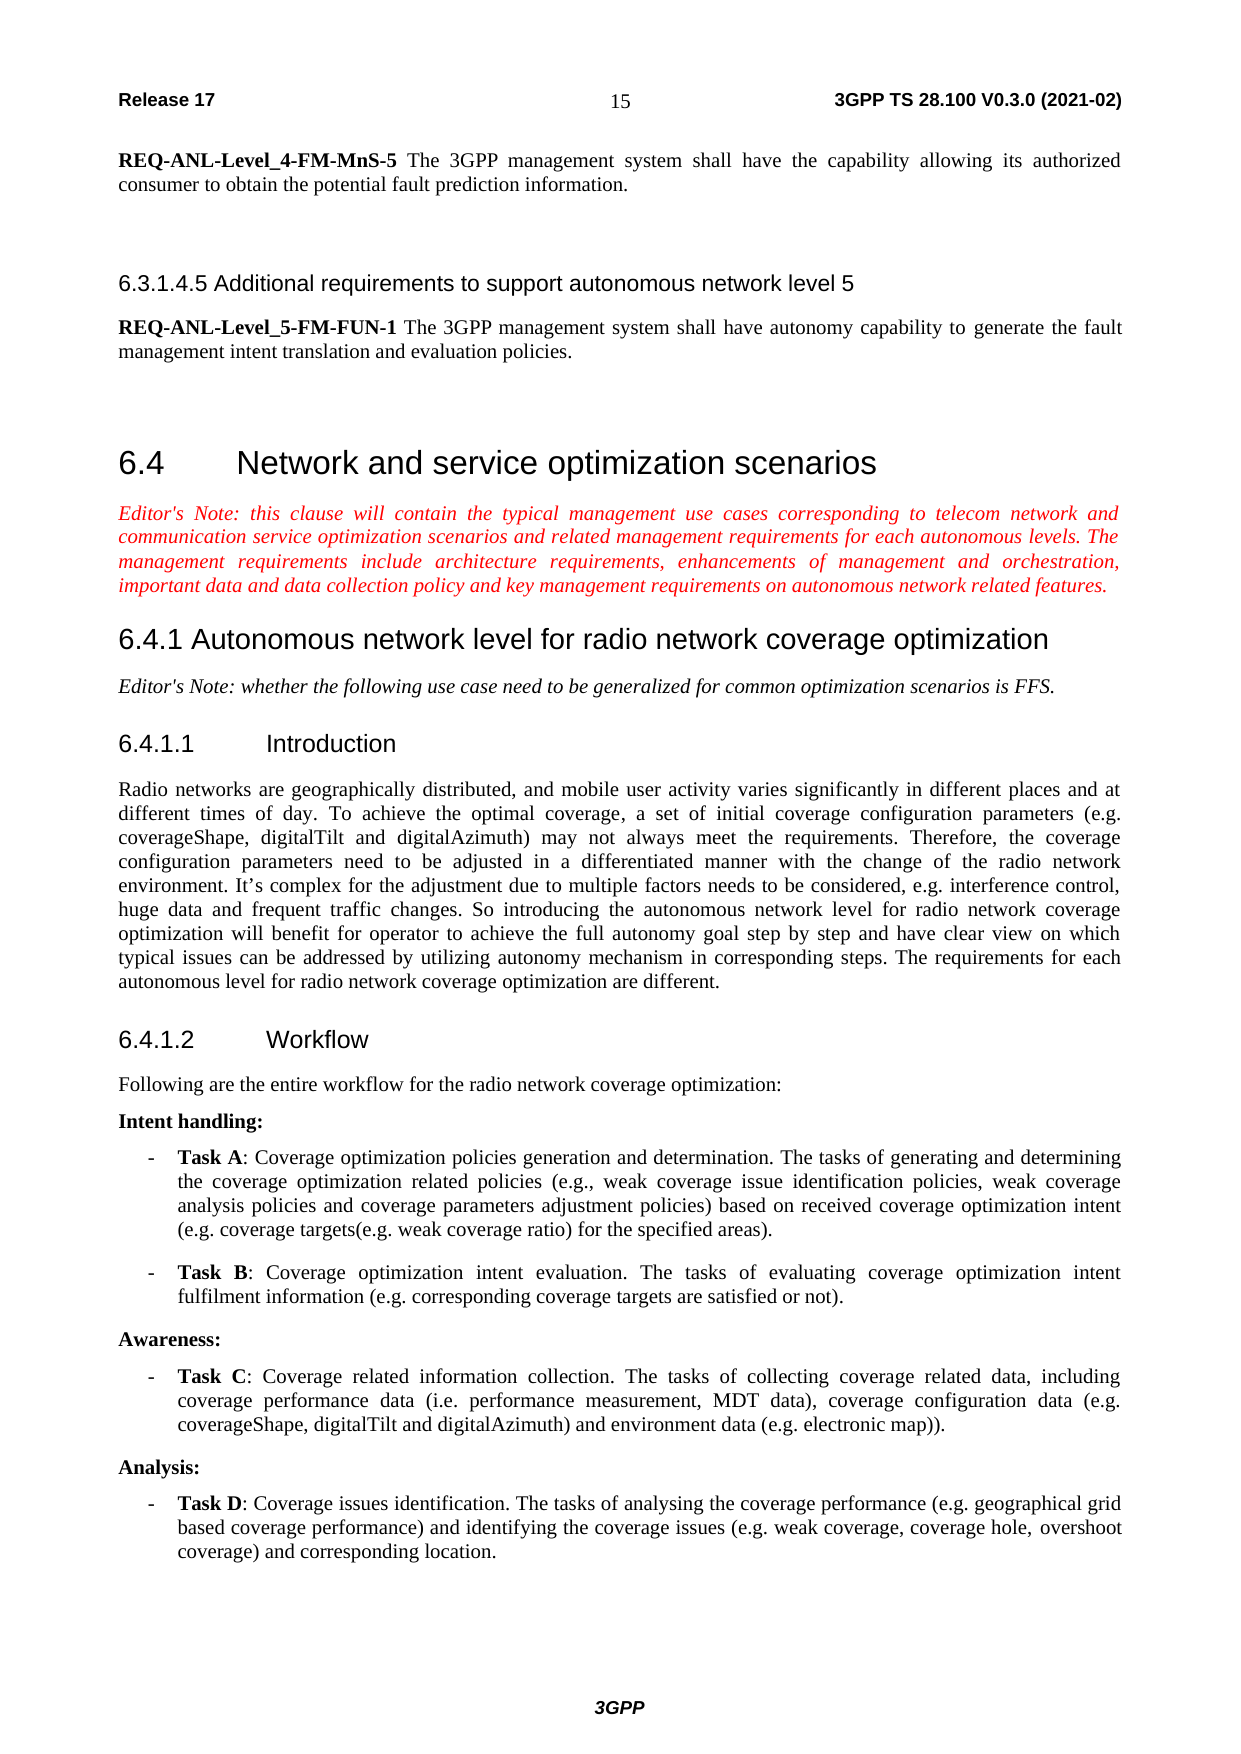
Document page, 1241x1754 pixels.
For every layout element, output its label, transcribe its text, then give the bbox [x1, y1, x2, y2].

text - Task A: Coverage optimization policies generation and determination. The tasks of generating and determining the coverage optimization related policies (e.g., weak coverage issue identification policies, weak coverage analysis policies and coverage parameters adjustment policies) based on received coverage optimization intent (e.g. coverage targets(e.g. weak coverage ratio) for the specified areas). [148, 1145, 1122, 1241]
text REQ-ANL-Level_4-FM-MnS-5 The 3GPP management system shall have the capability allowing its authorized consumer to obtain the potential fault prediction information. [118, 147, 1122, 196]
subtitle 6.4.1.2 Workflow [118, 1024, 1122, 1053]
text Editor's Note: this clause will contain the typical management use cases corresponding to telecom network and communication service optimization scenarios and related management requirements for each autonomous levels. The management requirements include architecture requirements, enhancements of management and orchestration, important data and data collection policy and key management requirements on autonomous network related features. [118, 500, 1122, 597]
text Awareness: [118, 1327, 1122, 1351]
text Intent handling: [118, 1109, 1122, 1133]
subtitle 6.4 Network and service optimization scenarios [118, 443, 1122, 482]
text - Task D: Coverage issues identification. The tasks of analysing the coverage performance (e.g. geographical grid based coverage performance) and identifying the coverage issues (e.g. weak coverage, coverage hole, overshoot coverage) and corresponding location. [148, 1491, 1122, 1563]
subtitle 6.4.1.1 Introduction [118, 729, 1122, 758]
subtitle 6.3.1.4.5 Additional requirements to support autonomous network level 5 [118, 270, 1122, 296]
text Editor's Note: whether the following use case need to be generalized for common optimization scenarios is FFS. [118, 674, 1122, 698]
subtitle 6.4.1 Autonomous network level for radio network coverage optimization [118, 622, 1122, 655]
text Analysis: [118, 1454, 1122, 1479]
text REQ-ANL-Level_5-FM-FUN-1 The 3GPP management system shall have autonomy capability to generate the fault management intent translation and evaluation policies. [118, 315, 1122, 363]
text - Task B: Coverage optimization intent evaluation. The tasks of evaluating coverage optimization intent fulfilment information (e.g. corresponding coverage targets are satisfied or not). [148, 1260, 1122, 1308]
text Following are the entire workflow for the radio network coverage optimization: [118, 1072, 1122, 1096]
text Radio networks are geographically distributed, and mobile user activity varies significantly in different places and at different times of day. To achieve the optimal coverage, a set of initial coverage configuration parameters (e.g. coverageShape, digitalTilt and digitalAzimuth) may not always meet the requirements. Therefore, the coverage configuration parameters need to be adjusted in a differentiated manner with the change of the radio network environment. It’s complex for the adjustment due to multiple factors needs to be considered, e.g. interference control, huge data and frequent traffic changes. So introducing the autonomous network level for radio network coverage optimization will benefit for operator to achieve the full autonomy goal step by step and have clear view on which typical issues can be addressed by utilizing autonomy mechanism in corresponding steps. The requirements for each autonomous level for radio network coverage optimization are different. [118, 777, 1122, 993]
text - Task C: Coverage related information collection. The tasks of collecting coverage related data, including coverage performance data (i.e. performance measurement, MDT data), coverage configuration data (e.g. coverageShape, digitalTilt and digitalAzimuth) and environment data (e.g. electronic map)). [148, 1364, 1122, 1436]
